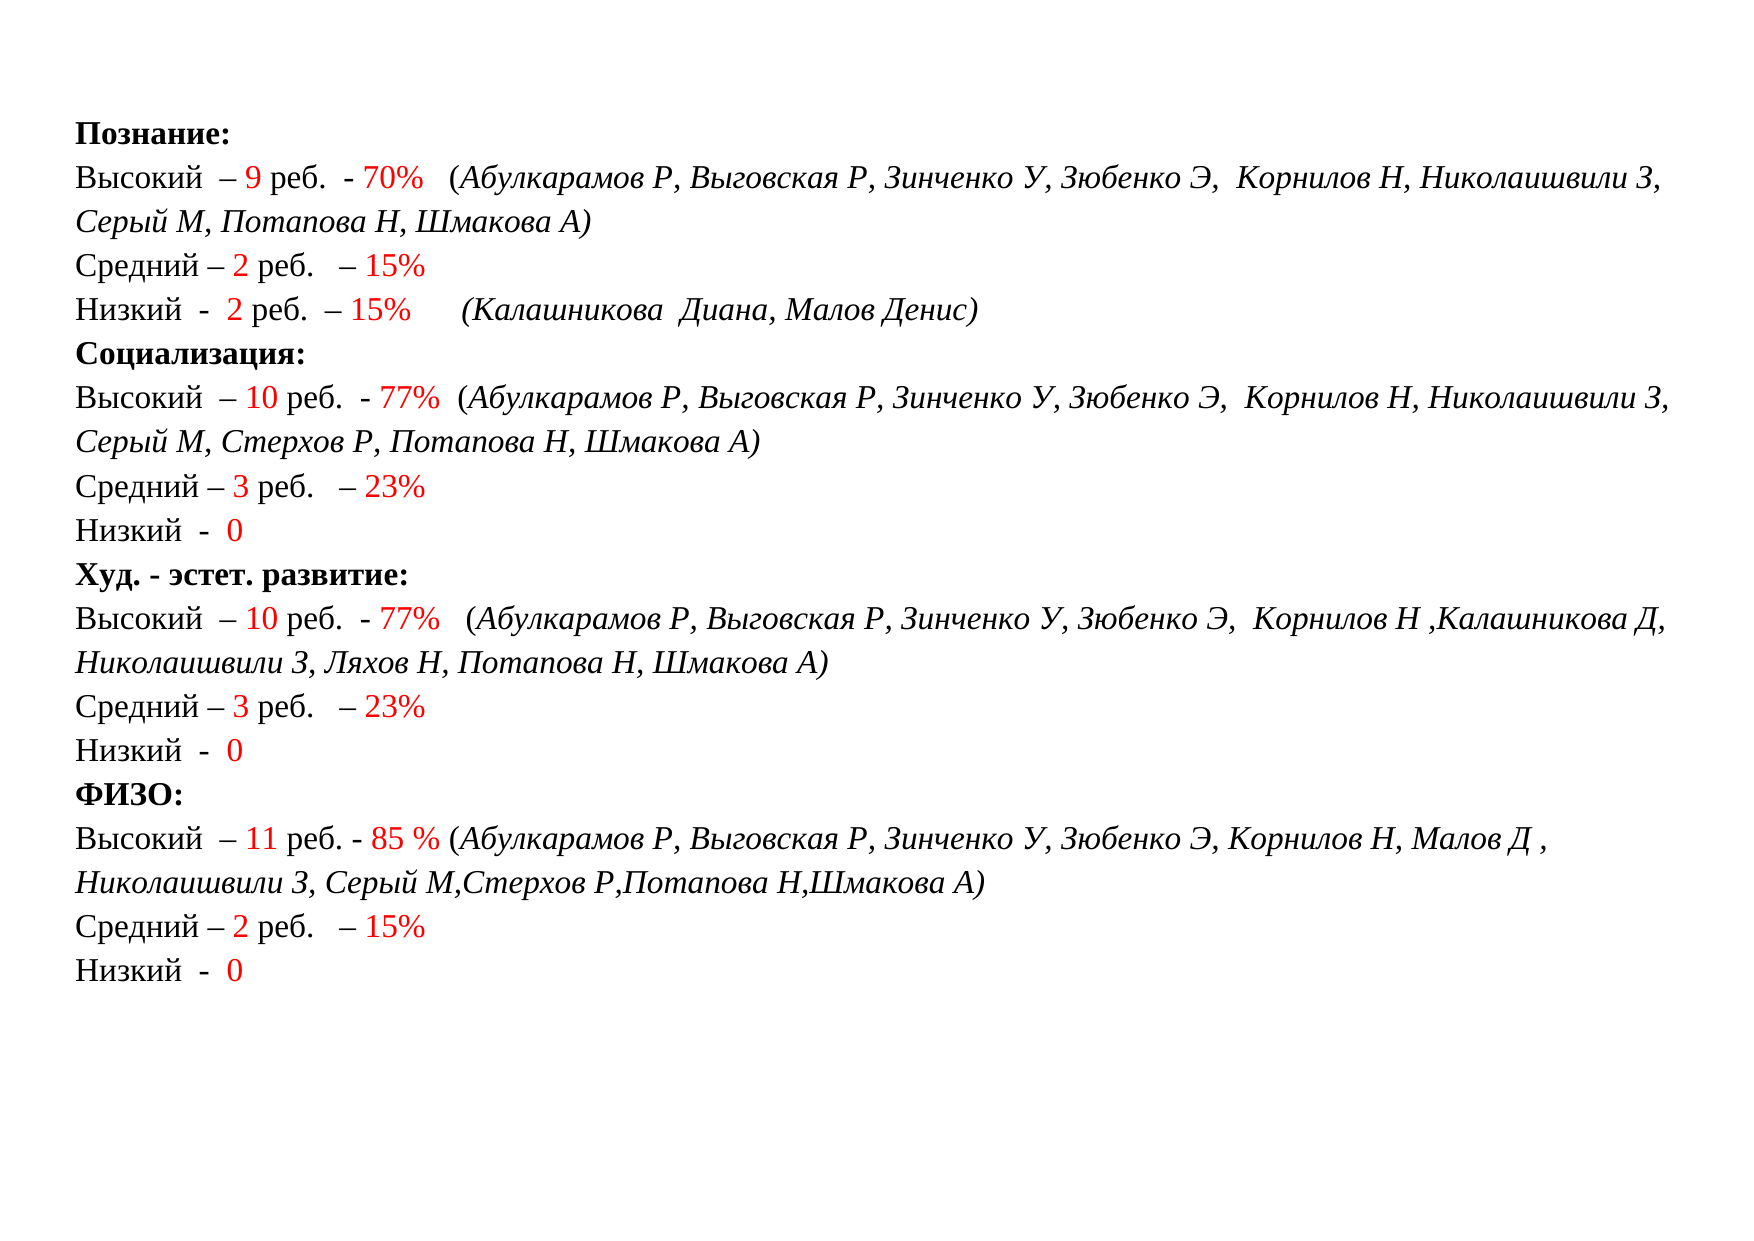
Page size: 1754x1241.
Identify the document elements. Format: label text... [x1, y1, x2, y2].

text Низкий - 0 [75, 730, 1679, 768]
text Высокий – 9 реб. - 70% (Абулкарамов Р, Выговская Р, Зинченко У, Зюбенко Э, Корнилов Н, Николаишвили З, Серый М, Потапова Н, Шмакова А) [75, 157, 1679, 240]
text Средний – 2 реб. – 15% [75, 906, 1679, 945]
text Низкий - 0 [75, 510, 1679, 548]
text Худ. - эстет. развитие: [75, 554, 1679, 592]
text Низкий - 2 реб. – 15% (Калашникова Диана, Малов Денис) [75, 289, 1679, 328]
text Высокий – 11 реб. - 85 % (Абулкарамов Р, Выговская Р, Зинченко У, Зюбенко Э, Корнилов Н, Малов Д , Николаишвили З, Серый М,Стерхов Р,Потапова Н,Шмакова А) [75, 818, 1679, 901]
text ФИЗО: [75, 774, 1679, 813]
text Высокий – 10 реб. - 77% (Абулкарамов Р, Выговская Р, Зинченко У, Зюбенко Э, Корнилов Н, Николаишвили З, Серый М, Стерхов Р, Потапова Н, Шмакова А) [75, 378, 1679, 460]
text Низкий - 0 [75, 951, 1679, 989]
text Социализация: [75, 334, 1679, 372]
text Познание: [75, 113, 1679, 152]
text Высокий – 10 реб. - 77% (Абулкарамов Р, Выговская Р, Зинченко У, Зюбенко Э, Корнилов Н ,Калашникова Д, Николаишвили З, Ляхов Н, Потапова Н, Шмакова А) [75, 598, 1679, 680]
text Средний – 3 реб. – 23% [75, 466, 1679, 504]
text Средний – 3 реб. – 23% [75, 686, 1679, 724]
text Средний – 2 реб. – 15% [75, 246, 1679, 284]
